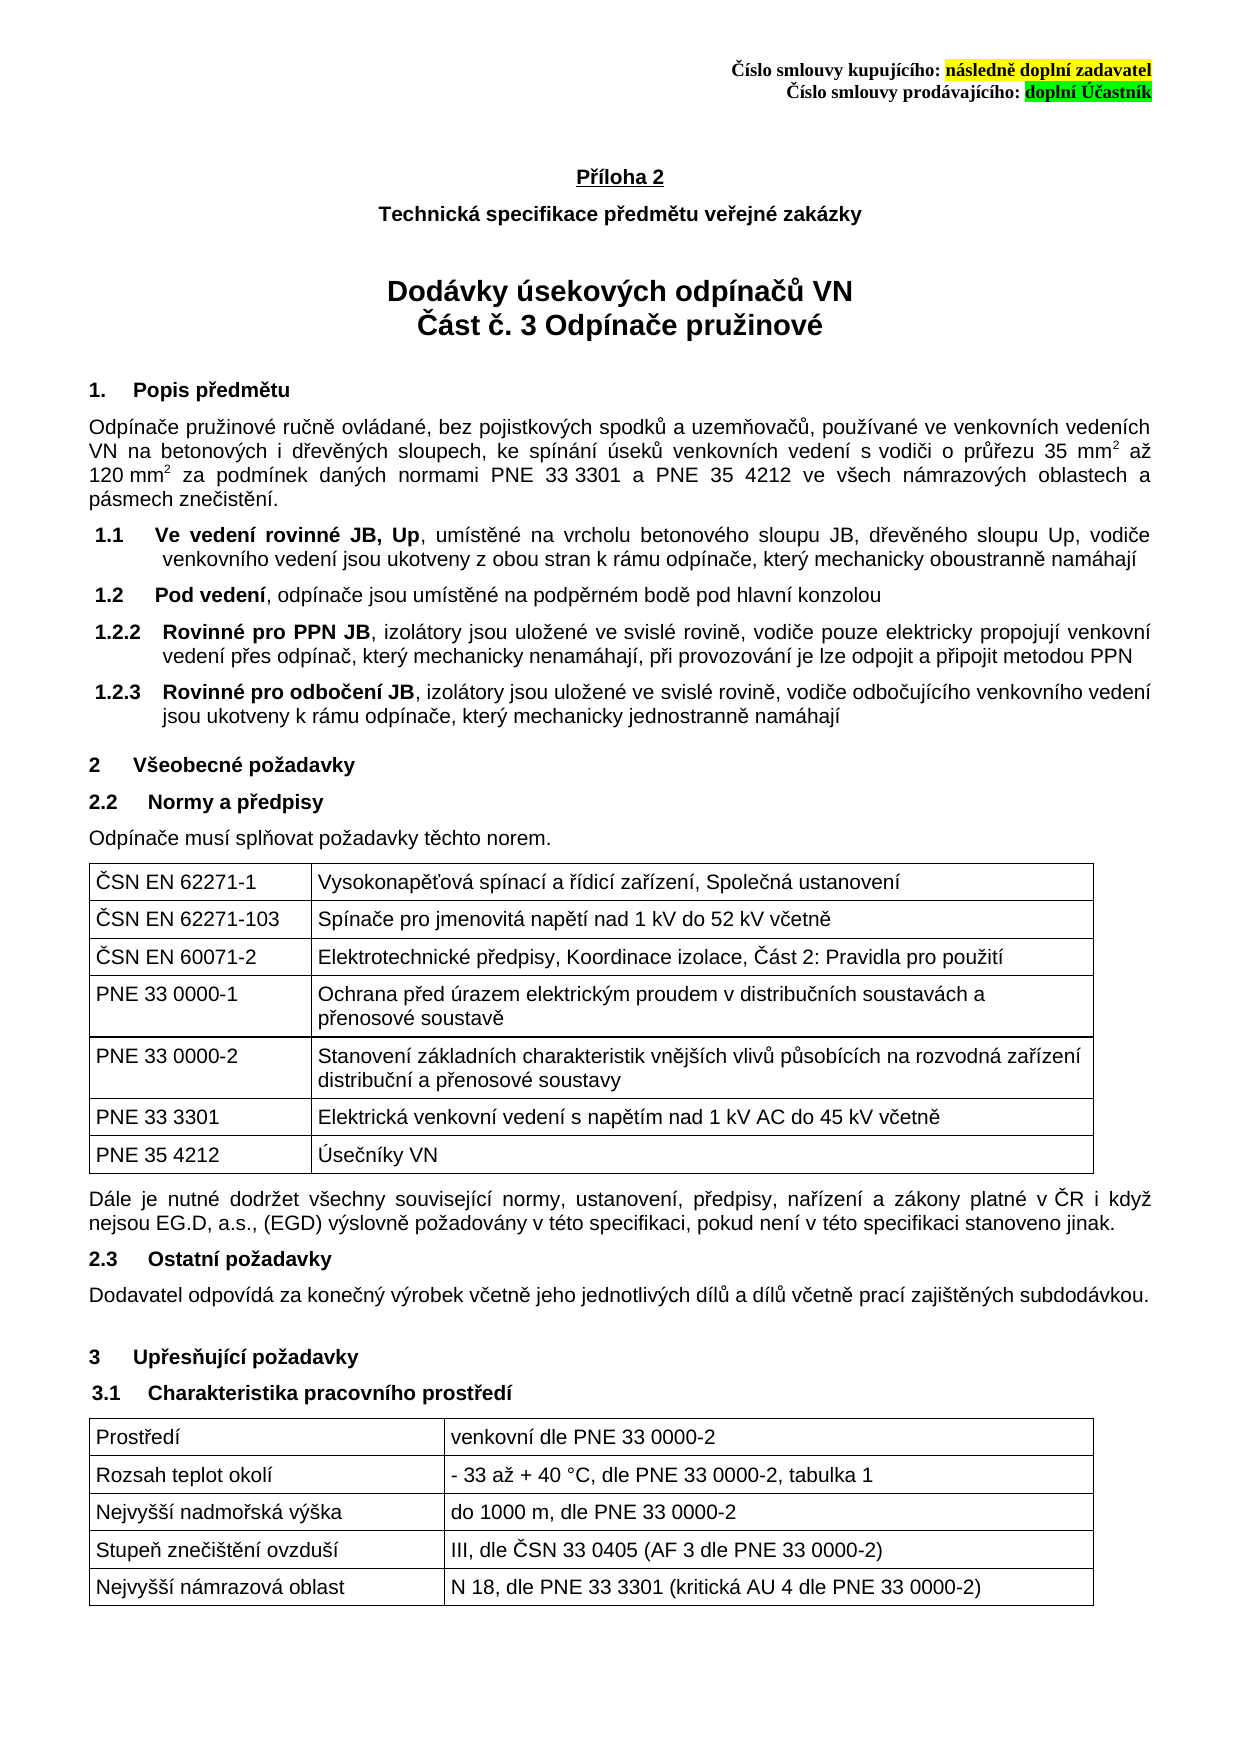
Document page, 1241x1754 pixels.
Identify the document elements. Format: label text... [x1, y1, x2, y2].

text Technická specifikace předmětu veřejné zakázky [89, 202, 1152, 226]
table_cell PNE 33 3301 [90, 1099, 311, 1135]
table_cell Nejvyšší nadmořská výška [90, 1494, 444, 1530]
table_cell Spínače pro jmenovitá napětí nad 1 kV do 52 kV včetně [312, 901, 1093, 937]
table_cell Stupeň znečištění ovzduší [90, 1531, 444, 1568]
list Upřesňující požadavky [89, 1345, 1152, 1369]
text Dodávky úsekových odpínačů VN [89, 274, 1152, 308]
list Ve vedení rovinné JB, Up, umístěné na vrcholu betonového sloupu JB, dřevěného sloupu Up, vodiče venkovního vedení jsou ukotveny z obou stran k rámu odpínače, který mechanicky oboustranně namáhají [94, 523, 1152, 571]
text Část č. 3 Odpínače pružinové [89, 308, 1152, 342]
table_cell N 18, dle PNE 33 3301 (kritická AU 4 dle PNE 33 0000-2) [445, 1569, 1093, 1605]
table_cell PNE 33 0000-1 [90, 976, 311, 1036]
table_cell Úsečníky VN [312, 1136, 1093, 1173]
list Popis předmětu [89, 378, 1152, 402]
text Dále je nutné dodržet všechny související normy, ustanovení, předpisy, nařízení a zákony platné v ČR i když nejsou EG.D, a.s., (EGD) výslovně požadovány v této specifikaci, pokud není v této specifikaci stanoveno jinak. [89, 1186, 1152, 1234]
text Odpínače pružinové ručně ovládané, bez pojistkových spodků a uzemňovačů, používané ve venkovních vedeních VN na betonových i dřevěných sloupech, ke spínání úseků venkovních vedení s vodiči o průřezu 35 mm2 až 120 mm2 za podmínek daných normami PNE 33 3301 a PNE 35 4212 ve všech námrazových oblastech a pásmech znečistění. [89, 414, 1152, 510]
table_cell do 1000 m, dle PNE 33 0000-2 [445, 1494, 1093, 1530]
list Charakteristika pracovního prostředí [92, 1381, 1152, 1405]
list Pod vedení, odpínače jsou umístěné na podpěrném bodě pod hlavní konzolou [94, 583, 1152, 607]
table_cell PNE 35 4212 [90, 1136, 311, 1173]
table_cell Ochrana před úrazem elektrickým proudem v distribučních soustavách a přenosové soustavě [312, 976, 1093, 1036]
text Dodavatel odpovídá za konečný výrobek včetně jeho jednotlivých dílů a dílů včetně prací zajištěných subdodávkou. [89, 1283, 1152, 1307]
table_cell ČSN EN 62271-103 [90, 901, 311, 937]
table_cell Stanovení základních charakteristik vnějších vlivů působících na rozvodná zařízení distribuční a přenosové soustavy [312, 1038, 1093, 1098]
text Příloha 2 [89, 165, 1152, 189]
list Rovinné pro PPN JB, izolátory jsou uložené ve svislé rovině, vodiče pouze elektricky propojují venkovní vedení přes odpínač, který mechanicky nenamáhají, při provozování je lze odpojit a připojit metodou PPN [94, 620, 1152, 668]
table_cell PNE 33 0000-2 [90, 1038, 311, 1098]
table_header ČSN EN 62271-1 [90, 864, 311, 900]
table_header venkovní dle PNE 33 0000-2 [445, 1419, 1093, 1455]
text Odpínače musí splňovat požadavky těchto norem. [89, 826, 1152, 850]
list Všeobecné požadavky [89, 753, 1152, 777]
table_cell Elektrická venkovní vedení s napětím nad 1 kV AC do 45 kV včetně [312, 1099, 1093, 1135]
table_header Prostředí [90, 1419, 444, 1455]
table_cell Rozsah teplot okolí [90, 1456, 444, 1493]
table_cell ČSN EN 60071-2 [90, 939, 311, 975]
table_header Vysokonapěťová spínací a řídicí zařízení, Společná ustanovení [312, 864, 1093, 900]
list Ostatní požadavky [89, 1247, 1152, 1271]
table_cell Elektrotechnické předpisy, Koordinace izolace, Část 2: Pravidla pro použití [312, 939, 1093, 975]
table_cell III, dle ČSN 33 0405 (AF 3 dle PNE 33 0000-2) [445, 1531, 1093, 1568]
list Normy a předpisy [89, 789, 1152, 813]
table_cell Nejvyšší námrazová oblast [90, 1569, 444, 1605]
table_cell - 33 až + 40 °C, dle PNE 33 0000-2, tabulka 1 [445, 1456, 1093, 1493]
list Rovinné pro odbočení JB, izolátory jsou uložené ve svislé rovině, vodiče odbočujícího venkovního vedení jsou ukotveny k rámu odpínače, který mechanicky jednostranně namáhají [94, 680, 1152, 728]
